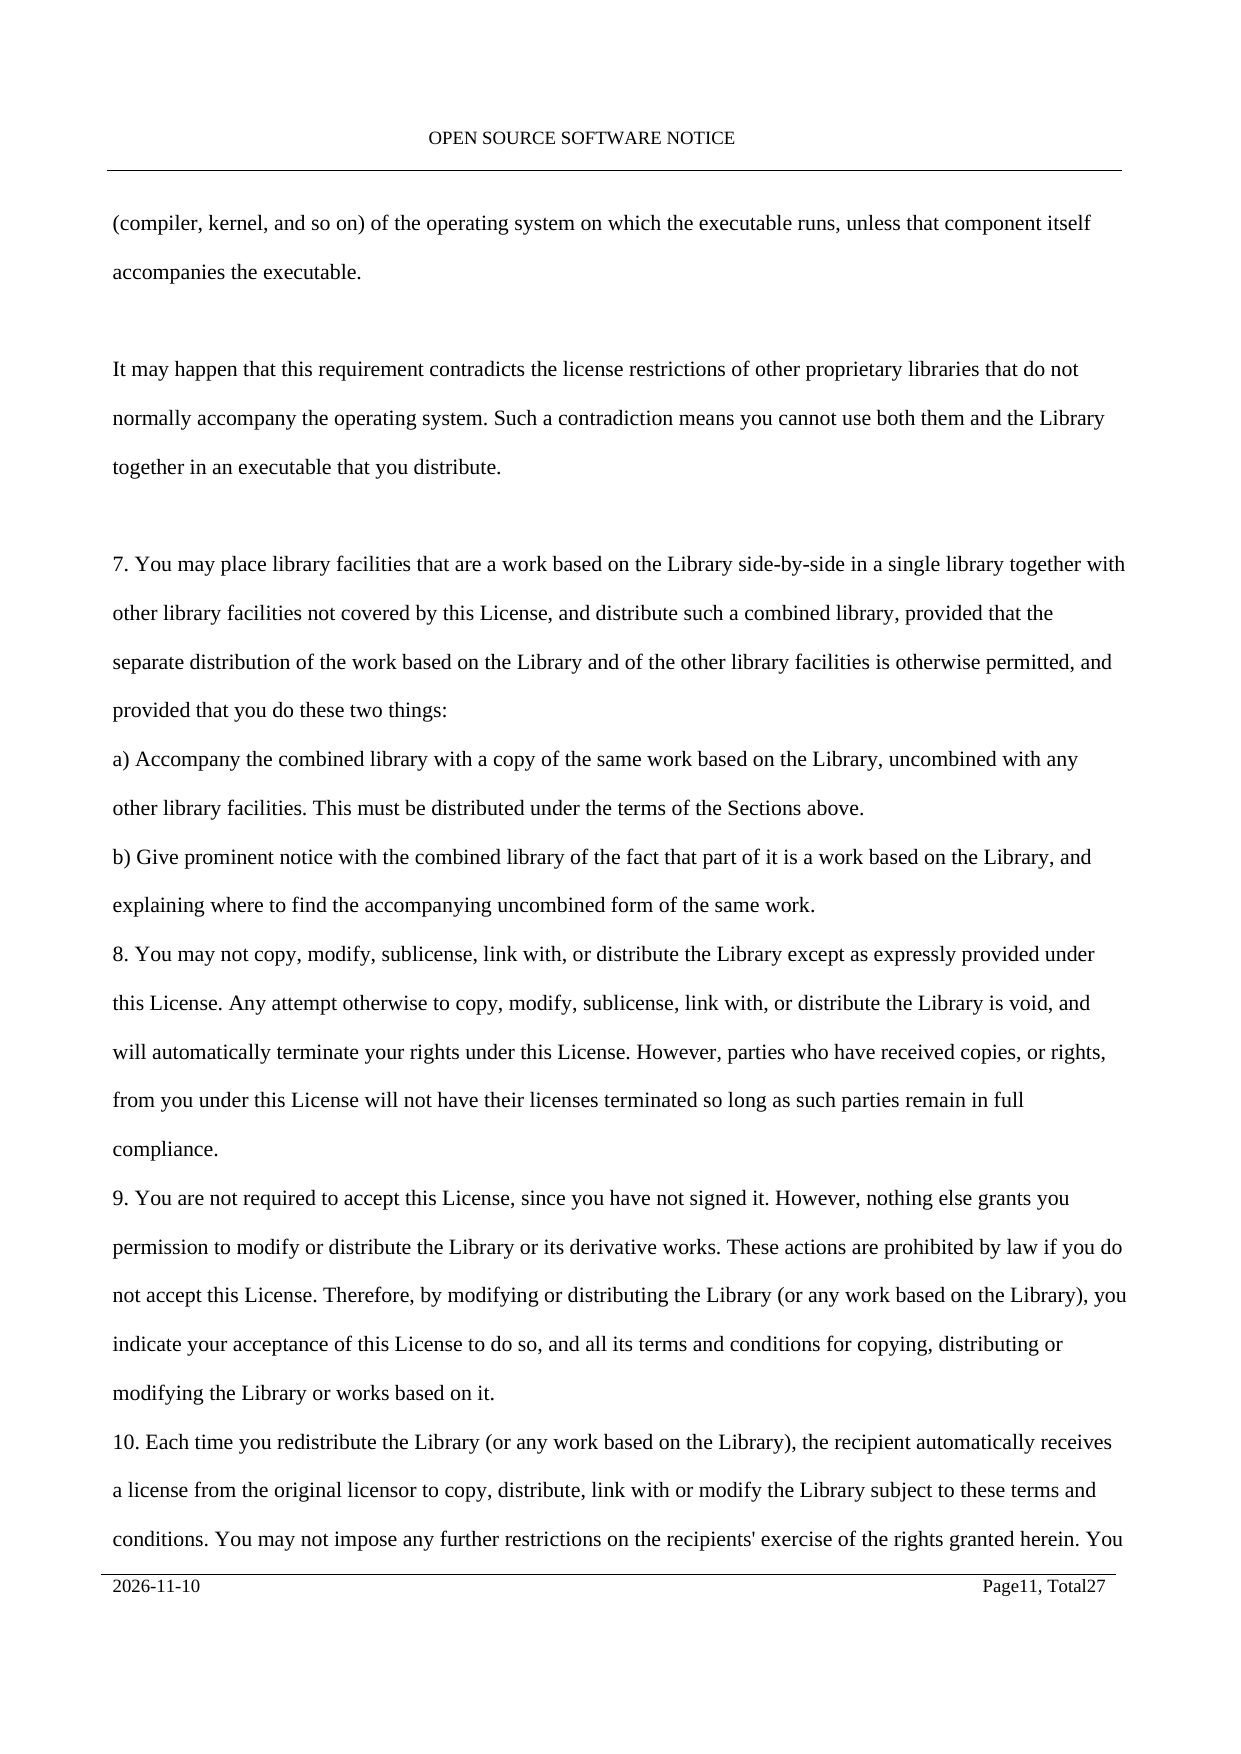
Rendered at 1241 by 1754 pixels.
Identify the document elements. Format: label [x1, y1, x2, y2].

text [112, 206, 1128, 1555]
